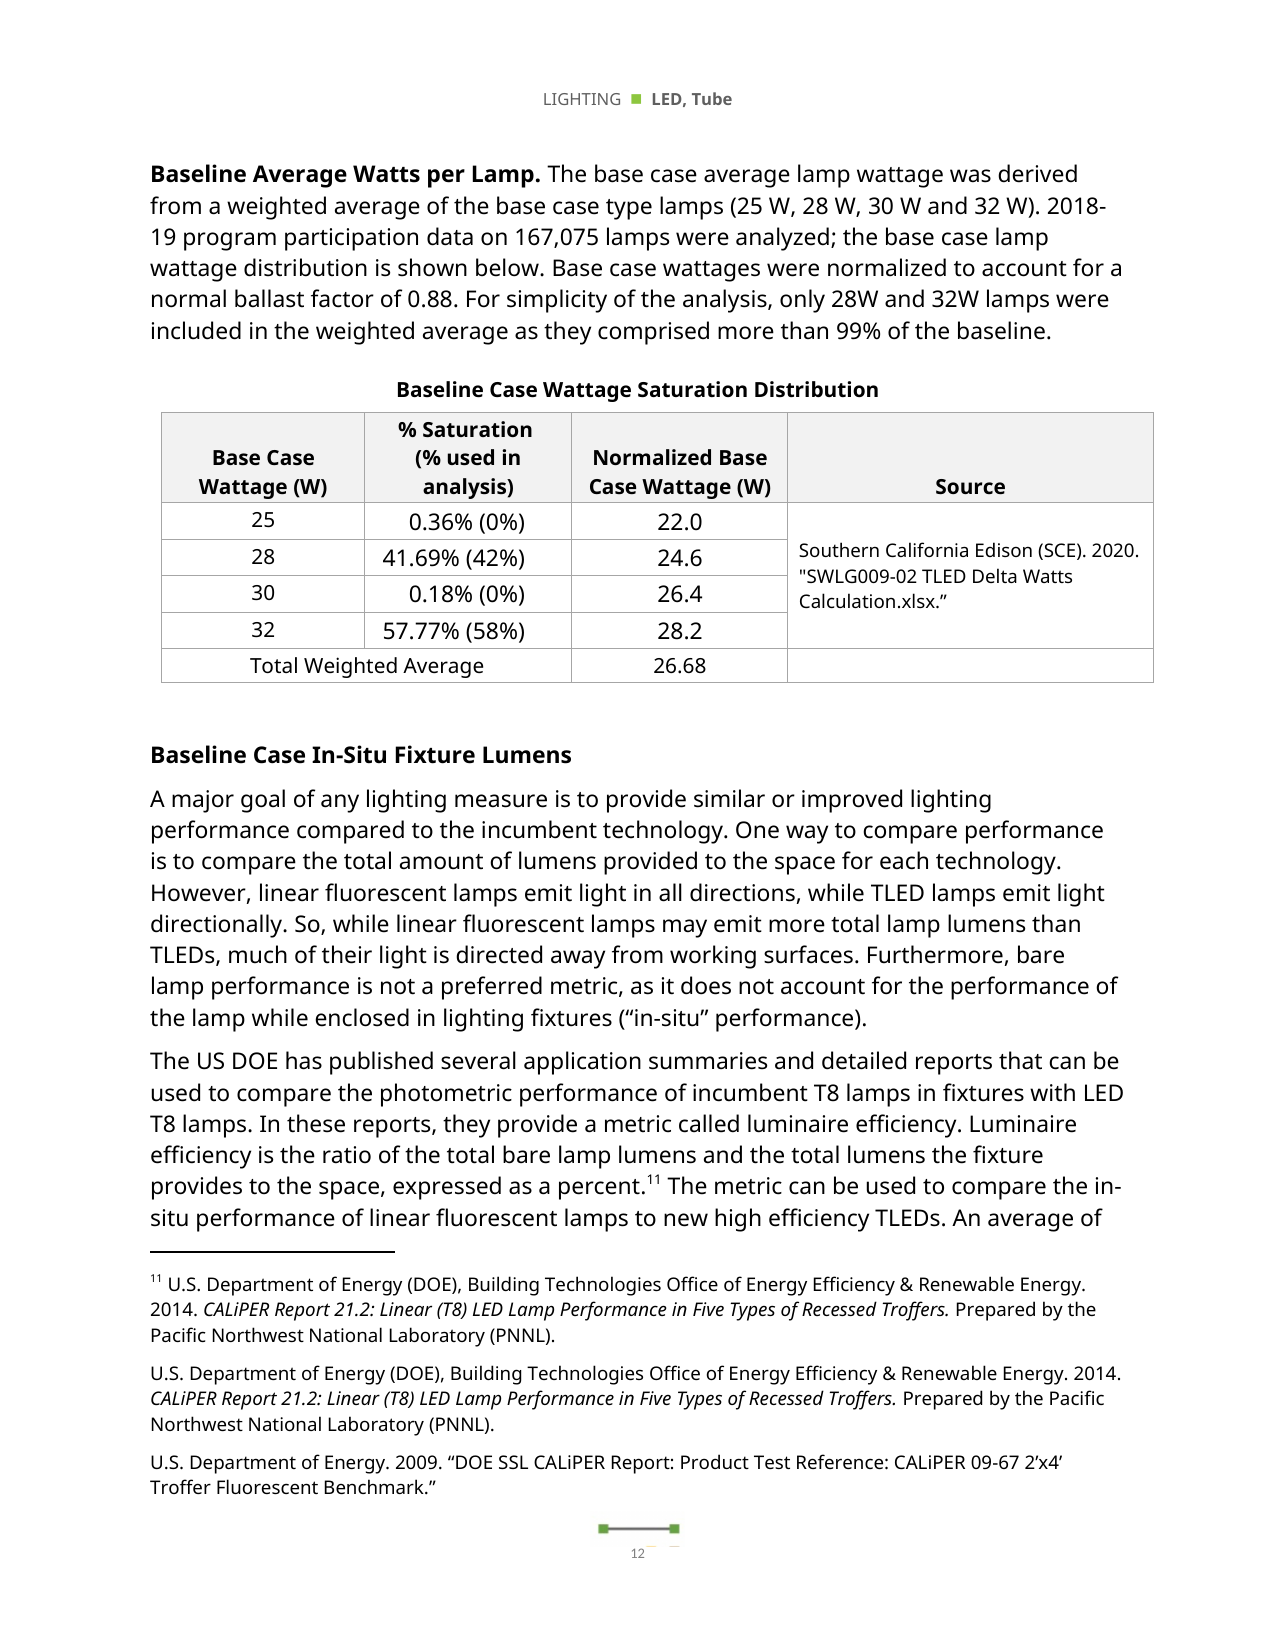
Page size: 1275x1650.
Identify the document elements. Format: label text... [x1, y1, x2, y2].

text Baseline Average Watts per Lamp. The base case average lamp wattage was derived from a weighted average of the base case type lamps (25 W, 28 W, 30 W and 32 W). 2018-19 program participation data on 167,075 lamps were analyzed; the base case lamp wattage distribution is shown below. Base case wattages were normalized to account for a normal ballast factor of 0.88. For simplicity of the analysis, only 28W and 32W lamps were included in the weighted average as they comprised more than 99% of the baseline. [150, 158, 1125, 346]
table_cell 22.0 [572, 503, 787, 539]
table_cell 30 [162, 576, 364, 612]
table_cell 41.69% (42%) [365, 540, 571, 575]
table_header Source [788, 413, 1153, 502]
table_cell 28 [162, 540, 364, 575]
table_cell 0.18% (0%) [365, 576, 571, 612]
table_header % Saturation (% used in analysis) [365, 413, 571, 502]
text Baseline Case Wattage Saturation Distribution [150, 375, 1125, 403]
table_cell 28.2 [572, 613, 787, 648]
table_cell 24.6 [572, 540, 787, 575]
table_header Normalized Base Case Wattage (W) [572, 413, 787, 502]
table_cell 32 [162, 613, 364, 648]
picture [589, 1512, 684, 1547]
table_cell 26.4 [572, 576, 787, 612]
table_header Base Case Wattage (W) [162, 413, 364, 502]
text A major goal of any lighting measure is to provide similar or improved lighting performance compared to the incumbent technology. One way to compare performance is to compare the total amount of lumens provided to the space for each technology. However, linear fluorescent lamps emit light in all directions, while TLED lamps emit light directionally. So, while linear fluorescent lamps may emit more total lamp lumens than TLEDs, much of their light is directed away from working surfaces. Furthermore, bare lamp performance is not a preferred metric, as it does not account for the performance of the lamp while enclosed in lighting fixtures (“in-situ” performance). [150, 783, 1125, 1033]
table_cell 26.68 [572, 649, 787, 682]
table_cell Southern California Edison (SCE). 2020. "SWLG009-02 TLED Delta Watts Calculation.xlsx.” [788, 503, 1153, 648]
table_cell 0.36% (0%) [365, 503, 571, 539]
table_cell Total Weighted Average [162, 649, 571, 682]
text Baseline Case In-Situ Fixture Lumens [150, 739, 1125, 770]
table_cell [788, 649, 1153, 682]
table_cell 57.77% (58%) [365, 613, 571, 648]
table_cell 25 [162, 503, 364, 539]
